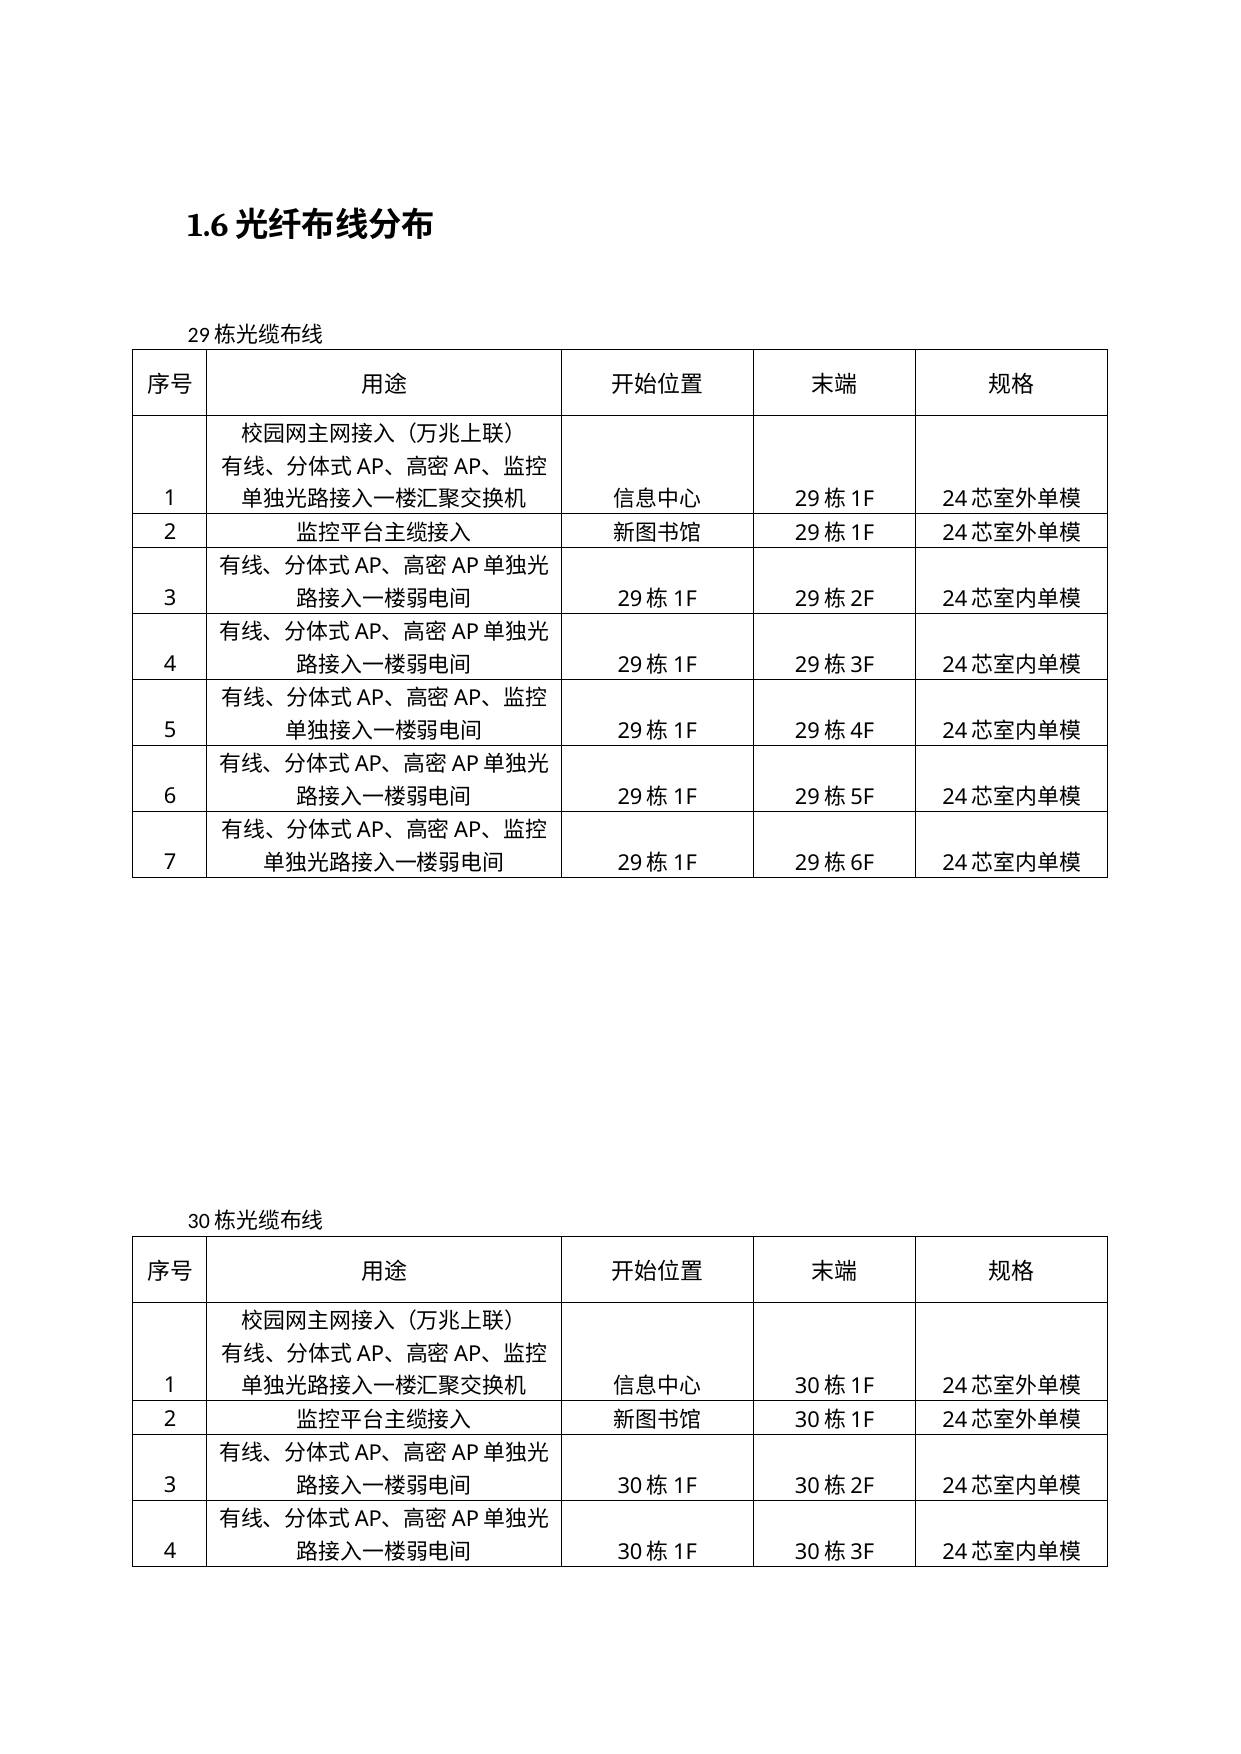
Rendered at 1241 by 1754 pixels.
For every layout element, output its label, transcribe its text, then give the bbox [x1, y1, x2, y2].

table_cell 7 [133, 812, 206, 877]
text 30栋光缆布线 [187, 1203, 1053, 1236]
table_cell 1 [133, 1303, 206, 1400]
table_cell 有线、分体式AP、高密AP单独光路接入一楼弱电间 [207, 614, 561, 679]
table_cell 30栋1F [562, 1435, 753, 1500]
table_header 规格 [916, 350, 1107, 415]
table_header 末端 [754, 1237, 915, 1302]
table_header 用途 [207, 1237, 561, 1302]
table_cell 30栋1F [754, 1401, 915, 1434]
table_cell 1 [133, 416, 206, 513]
table_header 开始位置 [562, 1237, 753, 1302]
table_cell 24芯室外单模 [916, 514, 1107, 547]
table_cell 2 [133, 514, 206, 547]
table_cell 30栋1F [754, 1303, 915, 1400]
table_cell 24芯室外单模 [916, 416, 1107, 513]
subtitle 1.6光纤布线分布 [187, 189, 1053, 254]
table_cell 4 [133, 614, 206, 679]
table_cell 29栋4F [754, 680, 915, 745]
table_cell 有线、分体式AP、高密AP单独光路接入一楼弱电间 [207, 548, 561, 613]
table_cell 24芯室内单模 [916, 548, 1107, 613]
table_header 末端 [754, 350, 915, 415]
table_cell 29栋1F [754, 416, 915, 513]
table_cell 有线、分体式AP、高密AP、监控单独接入一楼弱电间 [207, 680, 561, 745]
table_cell 监控平台主缆接入 [207, 514, 561, 547]
table_cell 6 [133, 746, 206, 811]
table_cell 有线、分体式AP、高密AP单独光路接入一楼弱电间 [207, 1501, 561, 1566]
table_cell 3 [133, 1435, 206, 1500]
table_header 规格 [916, 1237, 1107, 1302]
table_cell 2 [133, 1401, 206, 1434]
table_cell 30栋1F [562, 1501, 753, 1566]
table_cell 有线、分体式AP、高密AP、监控单独光路接入一楼弱电间 [207, 812, 561, 877]
table_cell 29栋1F [562, 614, 753, 679]
table_cell 29栋1F [562, 548, 753, 613]
table_cell 30栋2F [754, 1435, 915, 1500]
table_cell 24芯室内单模 [916, 680, 1107, 745]
table_cell 30栋3F [754, 1501, 915, 1566]
table_cell 24芯室内单模 [916, 746, 1107, 811]
table_cell 29栋5F [754, 746, 915, 811]
table_cell 24芯室内单模 [916, 614, 1107, 679]
table_header 用途 [207, 350, 561, 415]
table_header 序号 [133, 350, 206, 415]
table_cell 24芯室外单模 [916, 1401, 1107, 1434]
table_cell 29栋2F [754, 548, 915, 613]
table_cell 24芯室外单模 [916, 1303, 1107, 1400]
table_cell 29栋6F [754, 812, 915, 877]
table_cell 29栋1F [562, 812, 753, 877]
table_cell 监控平台主缆接入 [207, 1401, 561, 1434]
table_cell 24芯室内单模 [916, 812, 1107, 877]
table_cell 29栋1F [562, 680, 753, 745]
table_cell 信息中心 [562, 416, 753, 513]
table_cell 校园网主网接入（万兆上联） 有线、分体式AP、高密AP、监控单独光路接入一楼汇聚交换机 [207, 1303, 561, 1400]
table_header 开始位置 [562, 350, 753, 415]
table_cell 新图书馆 [562, 514, 753, 547]
table_cell 有线、分体式AP、高密AP单独光路接入一楼弱电间 [207, 1435, 561, 1500]
table_cell 5 [133, 680, 206, 745]
table_cell 3 [133, 548, 206, 613]
table_cell 29栋1F [754, 514, 915, 547]
table_cell 24芯室内单模 [916, 1435, 1107, 1500]
table_cell 有线、分体式AP、高密AP单独光路接入一楼弱电间 [207, 746, 561, 811]
table_cell 29栋3F [754, 614, 915, 679]
table_cell 24芯室内单模 [916, 1501, 1107, 1566]
table_cell 29栋1F [562, 746, 753, 811]
table_header 序号 [133, 1237, 206, 1302]
table_cell 信息中心 [562, 1303, 753, 1400]
table_cell 校园网主网接入（万兆上联） 有线、分体式AP、高密AP、监控单独光路接入一楼汇聚交换机 [207, 416, 561, 513]
text 29栋光缆布线 [187, 316, 1053, 349]
table_cell 新图书馆 [562, 1401, 753, 1434]
table_cell 4 [133, 1501, 206, 1566]
